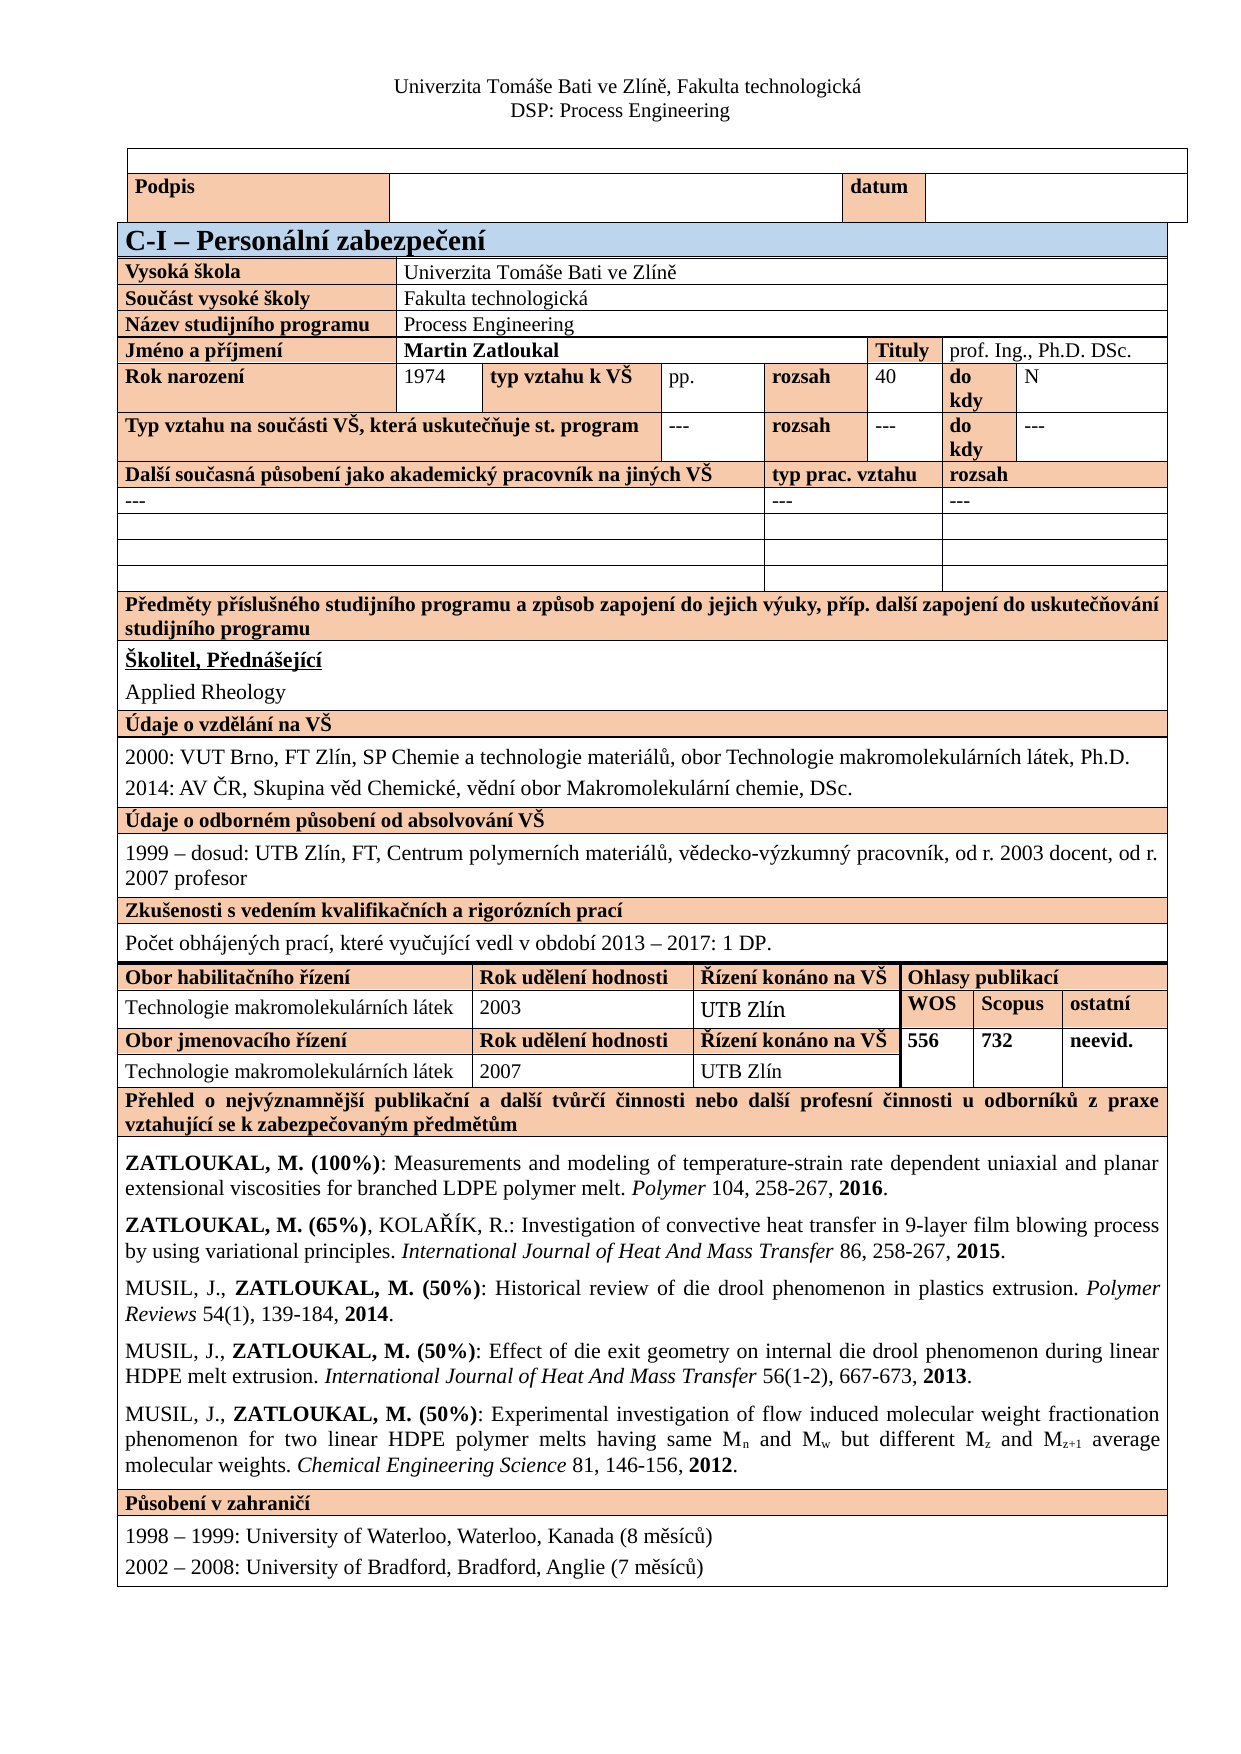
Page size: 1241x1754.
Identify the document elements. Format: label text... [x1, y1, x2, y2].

table_cell Jméno a příjmení [118, 338, 396, 362]
table_cell pp. [662, 364, 764, 412]
table_cell [390, 174, 842, 222]
table_cell Řízení konáno na VŠ [694, 1029, 899, 1053]
table_cell Působení v zahraničí [118, 1490, 1167, 1515]
table_cell rozsah [943, 462, 1167, 487]
table_cell [765, 540, 942, 565]
table_cell Přehled o nejvýznamnější publikační a další tvůrčí činnosti nebo další profesní činnosti u odborníků z praxe vztahující se k zabezpečovaným předmětům [118, 1088, 1167, 1136]
table_cell --- [118, 488, 764, 513]
table_cell ostatní [1063, 991, 1167, 1027]
table_cell do kdy [943, 413, 1016, 461]
table_cell C-I – Personální zabezpečení [118, 223, 1167, 256]
table_cell Zkušenosti s vedením kvalifikačních a rigorózních prací [118, 898, 1167, 923]
table_cell 2007 [473, 1055, 693, 1087]
table_cell Vysoká škola [118, 259, 396, 284]
table_cell 40 [868, 364, 942, 412]
table_cell neevid. [1063, 1029, 1167, 1087]
table_cell Scopus [974, 991, 1062, 1027]
table_cell Fakulta technologická [397, 285, 1167, 310]
table_cell typ prac. vztahu [765, 462, 942, 487]
table_cell --- [662, 413, 764, 461]
table_cell [943, 566, 1167, 591]
table_cell 732 [974, 1029, 1062, 1087]
table_cell Další současná působení jako akademický pracovník na jiných VŠ [118, 462, 764, 487]
table_cell do kdy [943, 364, 1016, 412]
table_cell Martin Zatloukal [397, 338, 867, 362]
table_cell Podpis [128, 174, 389, 222]
table_cell N [1017, 364, 1167, 412]
table_cell [118, 514, 764, 539]
table_cell [118, 566, 764, 591]
table_cell Tituly [868, 338, 942, 362]
table_cell 1999 – dosud: UTB Zlín, FT, Centrum polymerních materiálů, vědecko-výzkumný pracovník, od r. 2003 docent, od r. 2007 profesor [118, 834, 1167, 897]
table_cell Ohlasy publikací [902, 965, 1167, 989]
table_cell Rok narození [118, 364, 396, 412]
table_cell 2003 [473, 991, 693, 1027]
table_cell [943, 540, 1167, 565]
table_cell Název studijního programu [118, 311, 396, 336]
table_cell 1974 [397, 364, 482, 412]
table_cell 556 [902, 1029, 973, 1087]
table_cell Zatloukal, M. (100%): Measurements and modeling of temperature-strain rate dependent uniaxial and planar extensional viscosities for branched LDPE polymer melt. Polymer 104, 258-267, 2016. Zatloukal, M. (65%), Kolařík, R.: Investigation of convective heat transfer in 9-layer film blowing process by using variational principles. International Journal of Heat And Mass Transfer 86, 258-267, 2015. Musil, J., Zatloukal, M. (50%): Historical review of die drool phenomenon in plastics extrusion. Polymer Reviews 54(1), 139-184, 2014. Musil, J., Zatloukal, M. (50%): Effect of die exit geometry on internal die drool phenomenon during linear HDPE melt extrusion. International Journal of Heat And Mass Transfer 56(1-2), 667-673, 2013. Musil, J., Zatloukal, M. (50%): Experimental investigation of flow induced molecular weight fractionation phenomenon for two linear HDPE polymer melts having same Mn and Mw but different Mz and Mz+1 average molecular weights. Chemical Engineering Science 81, 146-156, 2012. [118, 1137, 1167, 1489]
table_cell datum [843, 174, 925, 222]
table_cell [765, 514, 942, 539]
table_cell --- [943, 488, 1167, 513]
table_cell prof. Ing., Ph.D. DSc. [943, 338, 1167, 362]
table_cell UTB Zlín [694, 1055, 899, 1087]
table_cell Školitel, Přednášející Applied Rheology [118, 641, 1167, 710]
table_cell Součást vysoké školy [118, 285, 396, 310]
table_cell Typ vztahu na součásti VŠ, která uskutečňuje st. program [118, 413, 661, 461]
table_cell [118, 540, 764, 565]
table_cell typ vztahu k VŠ [483, 364, 661, 412]
table_cell Údaje o odborném působení od absolvování VŠ [118, 808, 1167, 833]
table_cell rozsah [765, 413, 867, 461]
table_cell Process Engineering [397, 311, 1167, 336]
table_cell Řízení konáno na VŠ [694, 965, 899, 989]
table_cell Technologie makromolekulárních látek [118, 991, 472, 1027]
table_cell [926, 174, 1187, 222]
table_cell Rok udělení hodnosti [473, 1029, 693, 1053]
table_cell [765, 566, 942, 591]
table_cell --- [1017, 413, 1167, 461]
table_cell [128, 149, 1187, 173]
table_cell Údaje o vzdělání na VŠ [118, 711, 1167, 736]
table_cell --- [868, 413, 942, 461]
table_cell Univerzita Tomáše Bati ve Zlíně [397, 259, 1167, 284]
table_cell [118, 1516, 1167, 1586]
table_cell [943, 514, 1167, 539]
table_cell Obor habilitačního řízení [118, 965, 472, 989]
table_cell --- [765, 488, 942, 513]
table_cell Obor jmenovacího řízení [118, 1029, 472, 1053]
table_cell Předměty příslušného studijního programu a způsob zapojení do jejich výuky, příp. další zapojení do uskutečňování studijního programu [118, 592, 1167, 640]
table_cell UTB Zlín [694, 991, 899, 1027]
table_cell Počet obhájených prací, které vyučující vedl v období 2013 – 2017: 1 DP. [118, 924, 1167, 961]
table_cell WOS [902, 991, 973, 1027]
table_cell Rok udělení hodnosti [473, 965, 693, 989]
table_cell Technologie makromolekulárních látek [118, 1055, 472, 1087]
table_cell 2000: VUT Brno, FT Zlín, SP Chemie a technologie materiálů, obor Technologie makromolekulárních látek, Ph.D. 2014: AV ČR, Skupina věd Chemické, vědní obor Makromolekulární chemie, DSc. [118, 738, 1167, 807]
table_cell rozsah [765, 364, 867, 412]
